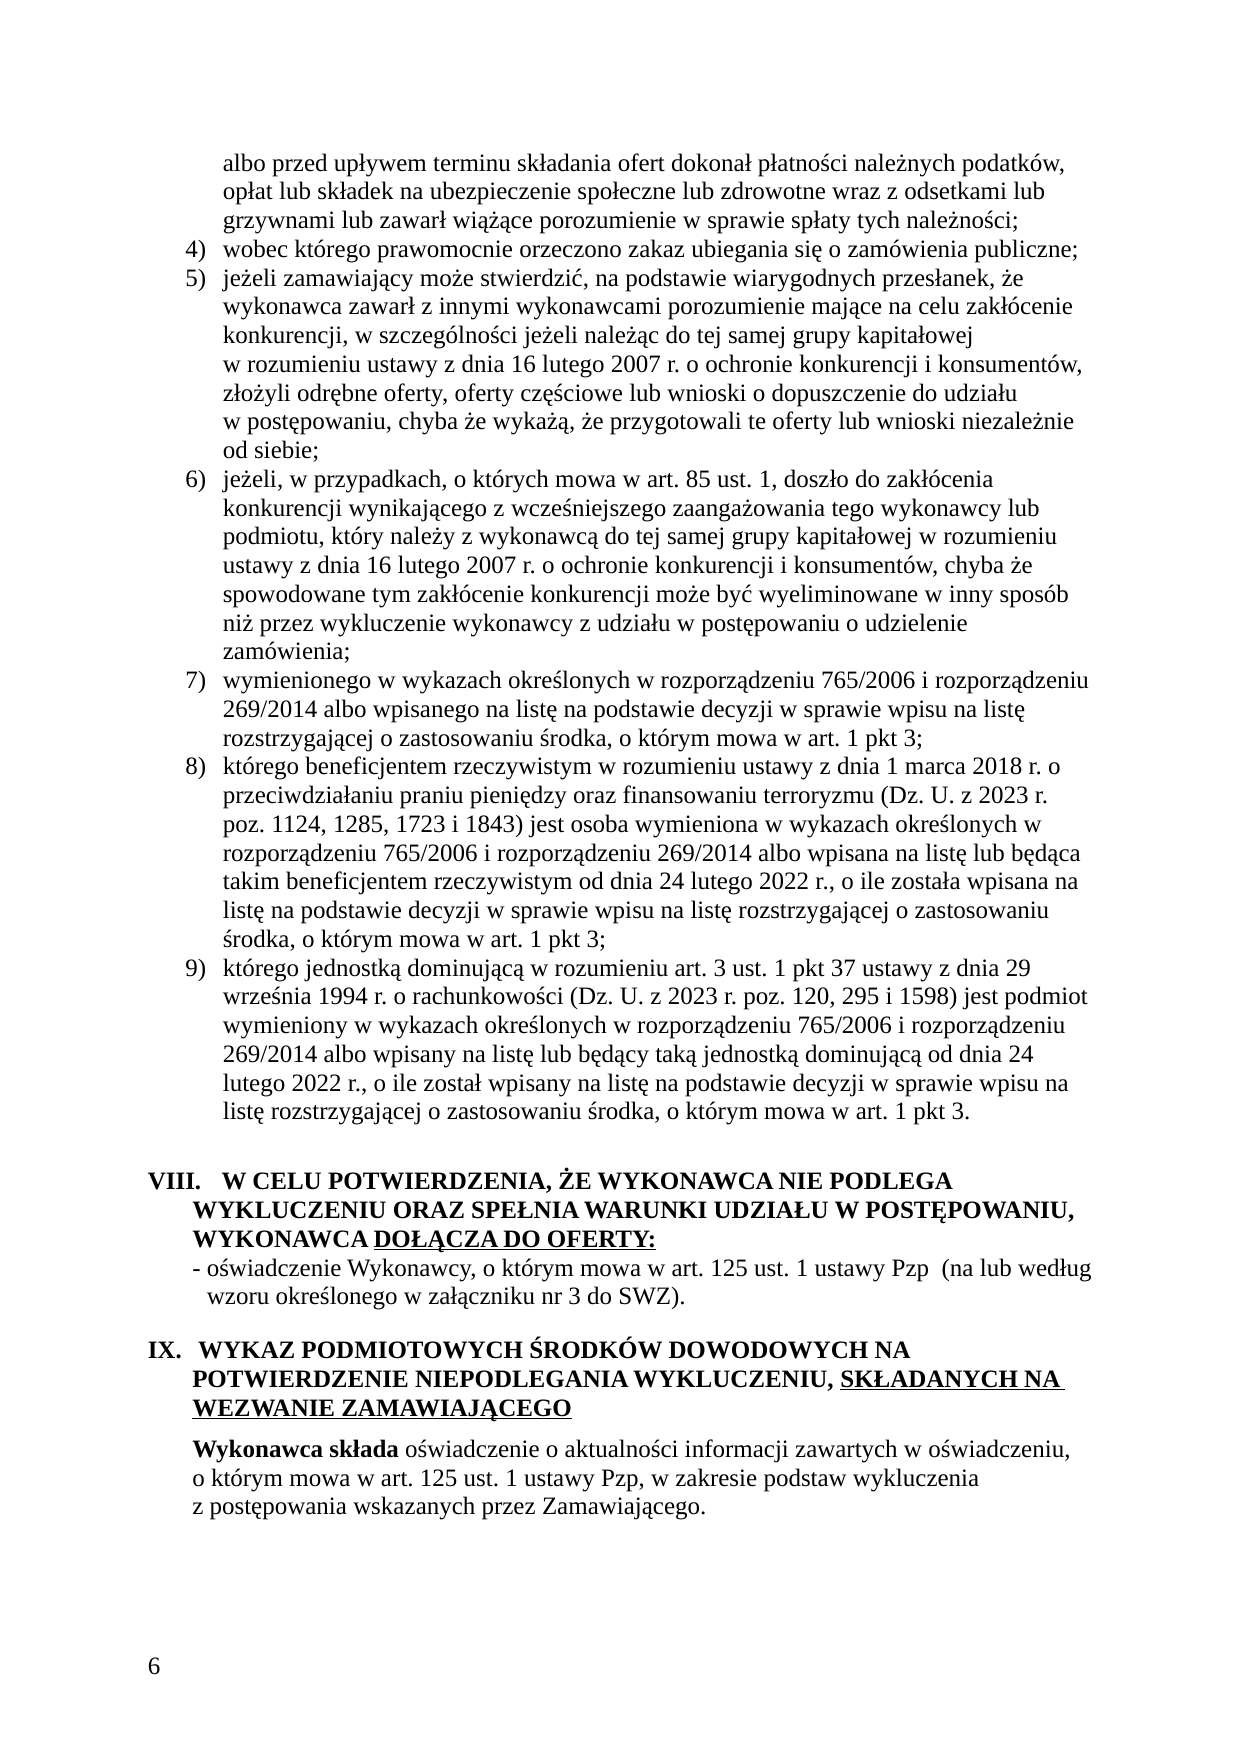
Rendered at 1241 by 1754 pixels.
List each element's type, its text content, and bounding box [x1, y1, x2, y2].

list jeżeli, w przypadkach, o których mowa w art. 85 ust. 1, doszło do zakłócenia konkurencji wynikającego z wcześniejszego zaangażowania tego wykonawcy lub podmiotu, który należy z wykonawcą do tej samej grupy kapitałowej w rozumieniu ustawy z dnia 16 lutego 2007 r. o ochronie konkurencji i konsumentów, chyba że spowodowane tym zakłócenie konkurencji może być wyeliminowane w inny sposób niż przez wykluczenie wykonawcy z udziału w postępowaniu o udzielenie zamówienia; [185, 464, 1093, 665]
list wymienionego w wykazach określonych w rozporządzeniu 765/2006 i rozporządzeniu 269/2014 albo wpisanego na listę na podstawie decyzji w sprawie wpisu na listę rozstrzygającej o zastosowaniu środka, o którym mowa w art. 1 pkt 3; [185, 665, 1093, 751]
list WYKAZ PODMIOTOWYCH ŚRODKÓW DOWODOWYCH NA POTWIERDZENIE NIEPODLEGANIA WYKLUCZENIU, SKŁADANYCH NA WEZWANIE ZAMAWIAJĄCEGO [148, 1335, 1093, 1421]
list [185, 148, 1093, 234]
list W CELU POTWIERDZENIA, ŻE WYKONAWCA NIE PODLEGA WYKLUCZENIU ORAZ SPEŁNIA WARUNKI UDZIAŁU W POSTĘPOWANIU, WYKONAWCA DOŁĄCZA DO OFERTY: [148, 1166, 1093, 1253]
text Wykonawca składa oświadczenie o aktualności informacji zawartych w oświadczeniu, o którym mowa w art. 125 ust. 1 ustawy Pzp, w zakresie podstaw wykluczenia z postępowania wskazanych przez Zamawiającego. [192, 1434, 1093, 1520]
list jeżeli zamawiający może stwierdzić, na podstawie wiarygodnych przesłanek, że wykonawca zawarł z innymi wykonawcami porozumienie mające na celu zakłócenie konkurencji, w szczególności jeżeli należąc do tej samej grupy kapitałowej w rozumieniu ustawy z dnia 16 lutego 2007 r. o ochronie konkurencji i konsumentów, złożyli odrębne oferty, oferty częściowe lub wnioski o dopuszczenie do udziału w postępowaniu, chyba że wykażą, że przygotowali te oferty lub wnioski niezależnie od siebie; [185, 263, 1093, 464]
text - oświadczenie Wykonawcy, o którym mowa w art. 125 ust. 1 ustawy Pzp (na lub według wzoru określonego w załączniku nr 3 do SWZ). [192, 1253, 1093, 1310]
list którego jednostką dominującą w rozumieniu art. 3 ust. 1 pkt 37 ustawy z dnia 29 września 1994 r. o rachunkowości (Dz. U. z 2023 r. poz. 120, 295 i 1598) jest podmiot wymieniony w wykazach określonych w rozporządzeniu 765/2006 i rozporządzeniu 269/2014 albo wpisany na listę lub będący taką jednostką dominującą od dnia 24 lutego 2022 r., o ile został wpisany na listę na podstawie decyzji w sprawie wpisu na listę rozstrzygającej o zastosowaniu środka, o którym mowa w art. 1 pkt 3. [185, 953, 1093, 1125]
list wobec którego prawomocnie orzeczono zakaz ubiegania się o zamówienia publiczne; [185, 234, 1093, 263]
list którego beneficjentem rzeczywistym w rozumieniu ustawy z dnia 1 marca 2018 r. o przeciwdziałaniu praniu pieniędzy oraz finansowaniu terroryzmu (Dz. U. z 2023 r. poz. 1124, 1285, 1723 i 1843) jest osoba wymieniona w wykazach określonych w rozporządzeniu 765/2006 i rozporządzeniu 269/2014 albo wpisana na listę lub będąca takim beneficjentem rzeczywistym od dnia 24 lutego 2022 r., o ile została wpisana na listę na podstawie decyzji w sprawie wpisu na listę rozstrzygającej o zastosowaniu środka, o którym mowa w art. 1 pkt 3; [185, 751, 1093, 953]
